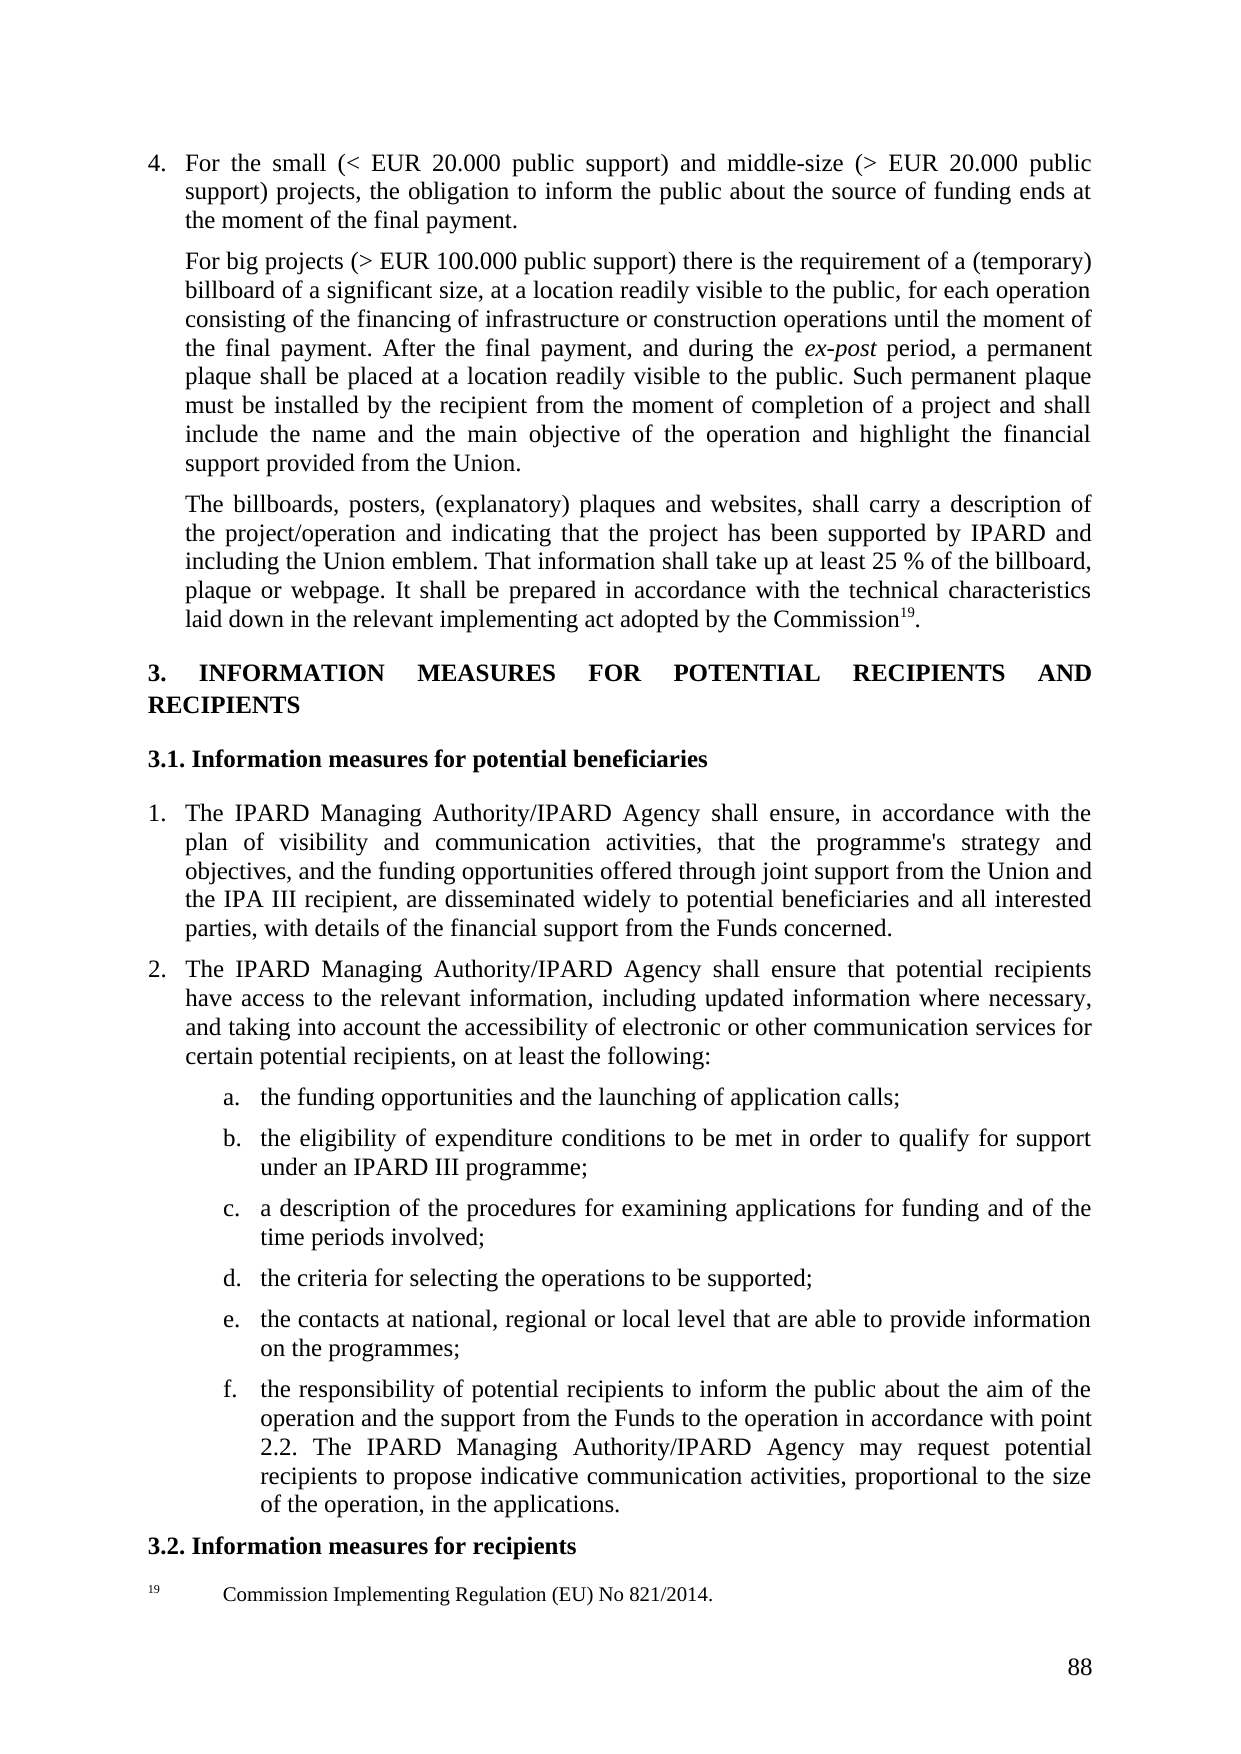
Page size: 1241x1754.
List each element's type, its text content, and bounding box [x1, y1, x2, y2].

list The billboards, posters, (explanatory) plaques and websites, shall carry a description of the project/operation and indicating that the project has been supported by IPARD and including the Union emblem. That information shall take up at least 25 % of the billboard, plaque or webpage. It shall be prepared in accordance with the technical characteristics laid down in the relevant implementing act adopted by the Commission. [185, 489, 1093, 633]
list the contacts at national, regional or local level that are able to provide information on the programmes; [223, 1304, 1093, 1362]
list the eligibility of expenditure conditions to be met in order to qualify for support under an IPARD III programme; [223, 1123, 1093, 1181]
text 3.2. Information measures for recipients [148, 1531, 1093, 1559]
list the responsibility of potential recipients to inform the public about the aim of the operation and the support from the Funds to the operation in accordance with point 2.2. The IPARD Managing Authority/IPARD Agency may request potential recipients to propose indicative communication activities, proportional to the size of the operation, in the applications. [223, 1374, 1093, 1518]
list The IPARD Managing Authority/IPARD Agency shall ensure that potential recipients have access to the relevant information, including updated information where necessary, and taking into account the accessibility of electronic or other communication services for certain potential recipients, on at least the following: [148, 954, 1093, 1069]
list For big projects (> EUR 100.000 public support) there is the requirement of a (temporary) billboard of a significant size, at a location readily visible to the public, for each operation consisting of the financing of infrastructure or construction operations until the moment of the final payment. After the final payment, and during the ex-post period, a permanent plaque shall be placed at a location readily visible to the public. Such permanent plaque must be installed by the recipient from the moment of completion of a project and shall include the name and the main objective of the operation and highlight the financial support provided from the Union. [185, 246, 1093, 476]
list For the small (< EUR 20.000 public support) and middle-size (> EUR 20.000 public support) projects, the obligation to inform the public about the source of funding ends at the moment of the final payment. [148, 148, 1093, 234]
text 3. INFORMATION MEASURES FOR POTENTIAL RECIPIENTS AND RECIPIENTS [148, 658, 1093, 719]
list a description of the procedures for examining applications for funding and of the time periods involved; [223, 1193, 1093, 1251]
list the funding opportunities and the launching of application calls; [223, 1082, 1093, 1111]
list The IPARD Managing Authority/IPARD Agency shall ensure, in accordance with the plan of visibility and communication activities, that the programme's strategy and objectives, and the funding opportunities offered through joint support from the Union and the IPA III recipient, are disseminated widely to potential beneficiaries and all interested parties, with details of the financial support from the Funds concerned. [148, 798, 1093, 942]
list the criteria for selecting the operations to be supported; [223, 1263, 1093, 1292]
text 3.1. Information measures for potential beneficiaries [148, 744, 1093, 773]
